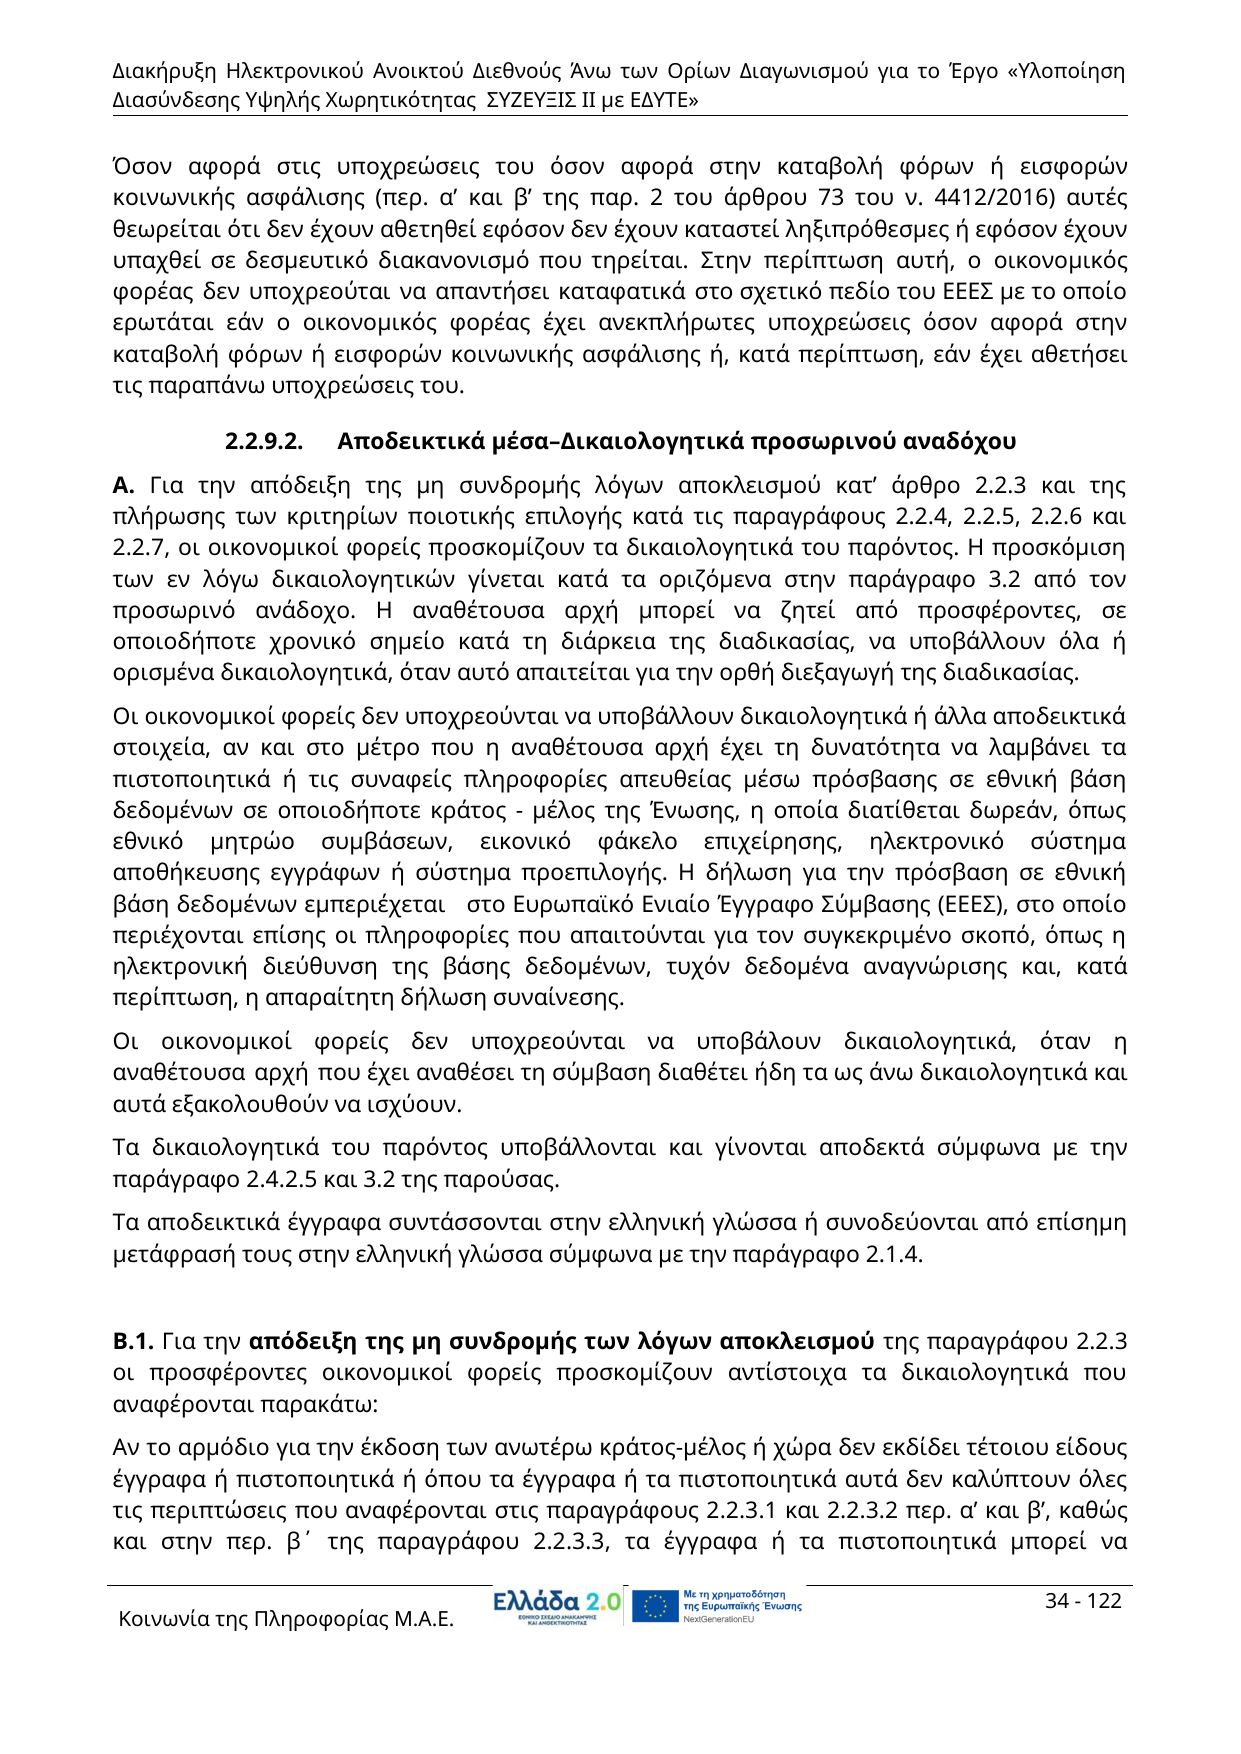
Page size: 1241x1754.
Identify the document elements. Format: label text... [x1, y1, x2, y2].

subtitle Αποδεικτικά μέσα–Δικαιολογητικά προσωρινού αναδόχου [225, 425, 1128, 456]
text Οι οικονομικοί φορείς δεν υποχρεούνται να υποβάλλουν δικαιολογητικά ή άλλα αποδεικτικά στοιχεία, αν και στο μέτρο που η αναθέτουσα αρχή έχει τη δυνατότητα να λαμβάνει τα πιστοποιητικά ή τις συναφείς πληροφορίες απευθείας μέσω πρόσβασης σε εθνική βάση δεδομένων σε οποιοδήποτε κράτος - μέλος της Ένωσης, η οποία διατίθεται δωρεάν, όπως εθνικό μητρώο συμβάσεων, εικονικό φάκελο επιχείρησης, ηλεκτρονικό σύστημα αποθήκευσης εγγράφων ή σύστημα προεπιλογής. Η δήλωση για την πρόσβαση σε εθνική βάση δεδομένων εμπεριέχεται στο Ευρωπαϊκό Ενιαίο Έγγραφο Σύμβασης (ΕΕΕΣ), στο οποίο περιέχονται επίσης οι πληροφορίες που απαιτούνται για τον συγκεκριμένο σκοπό, όπως η ηλεκτρονική διεύθυνση της βάσης δεδομένων, τυχόν δεδομένα αναγνώρισης και, κατά περίπτωση, η απαραίτητη δήλωση συναίνεσης. [112, 700, 1128, 1012]
text Τα αποδεικτικά έγγραφα συντάσσονται στην ελληνική γλώσσα ή συνοδεύονται από επίσημη μετάφρασή τους στην ελληνική γλώσσα σύμφωνα με την παράγραφο 2.1.4. [112, 1206, 1128, 1269]
text Όσον αφορά στις υποχρεώσεις του όσον αφορά στην καταβολή φόρων ή εισφορών κοινωνικής ασφάλισης (περ. α’ και β’ της παρ. 2 του άρθρου 73 του ν. 4412/2016) αυτές θεωρείται ότι δεν έχουν αθετηθεί εφόσον δεν έχουν καταστεί ληξιπρόθεσμες ή εφόσον έχουν υπαχθεί σε δεσμευτικό διακανονισμό που τηρείται. Στην περίπτωση αυτή, ο οικονομικός φορέας δεν υποχρεούται να απαντήσει καταφατικά στο σχετικό πεδίο του ΕΕΕΣ με το οποίο ερωτάται εάν ο οικονομικός φορέας έχει ανεκπλήρωτες υποχρεώσεις όσον αφορά στην καταβολή φόρων ή εισφορών κοινωνικής ασφάλισης ή, κατά περίπτωση, εάν έχει αθετήσει τις παραπάνω υποχρεώσεις του. [112, 150, 1128, 400]
text Τα δικαιολογητικά του παρόντος υποβάλλονται και γίνονται αποδεκτά σύμφωνα με την παράγραφο 2.4.2.5 και 3.2 της παρούσας. [112, 1131, 1128, 1194]
picture [492, 1585, 807, 1626]
text Οι οικονομικοί φορείς δεν υποχρεούνται να υποβάλουν δικαιολογητικά, όταν η αναθέτουσα αρχή που έχει αναθέσει τη σύμβαση διαθέτει ήδη τα ως άνω δικαιολογητικά και αυτά εξακολουθούν να ισχύουν. [112, 1025, 1128, 1119]
text Α. Για την απόδειξη της μη συνδρομής λόγων αποκλεισμού κατ’ άρθρο 2.2.3 και της πλήρωσης των κριτηρίων ποιοτικής επιλογής κατά τις παραγράφους 2.2.4, 2.2.5, 2.2.6 και 2.2.7, οι οικονομικοί φορείς προσκομίζουν τα δικαιολογητικά του παρόντος. Η προσκόμιση των εν λόγω δικαιολογητικών γίνεται κατά τα οριζόμενα στην παράγραφο 3.2 από τον προσωρινό ανάδοχο. Η αναθέτουσα αρχή μπορεί να ζητεί από προσφέροντες, σε οποιοδήποτε χρονικό σημείο κατά τη διάρκεια της διαδικασίας, να υποβάλλουν όλα ή ορισμένα δικαιολογητικά, όταν αυτό απαιτείται για την ορθή διεξαγωγή της διαδικασίας. [112, 469, 1128, 687]
text Β.1. Για την απόδειξη της μη συνδρομής των λόγων αποκλεισμού της παραγράφου 2.2.3 οι προσφέροντες οικονομικοί φορείς προσκομίζουν αντίστοιχα τα δικαιολογητικά που αναφέρονται παρακάτω: [112, 1325, 1128, 1419]
